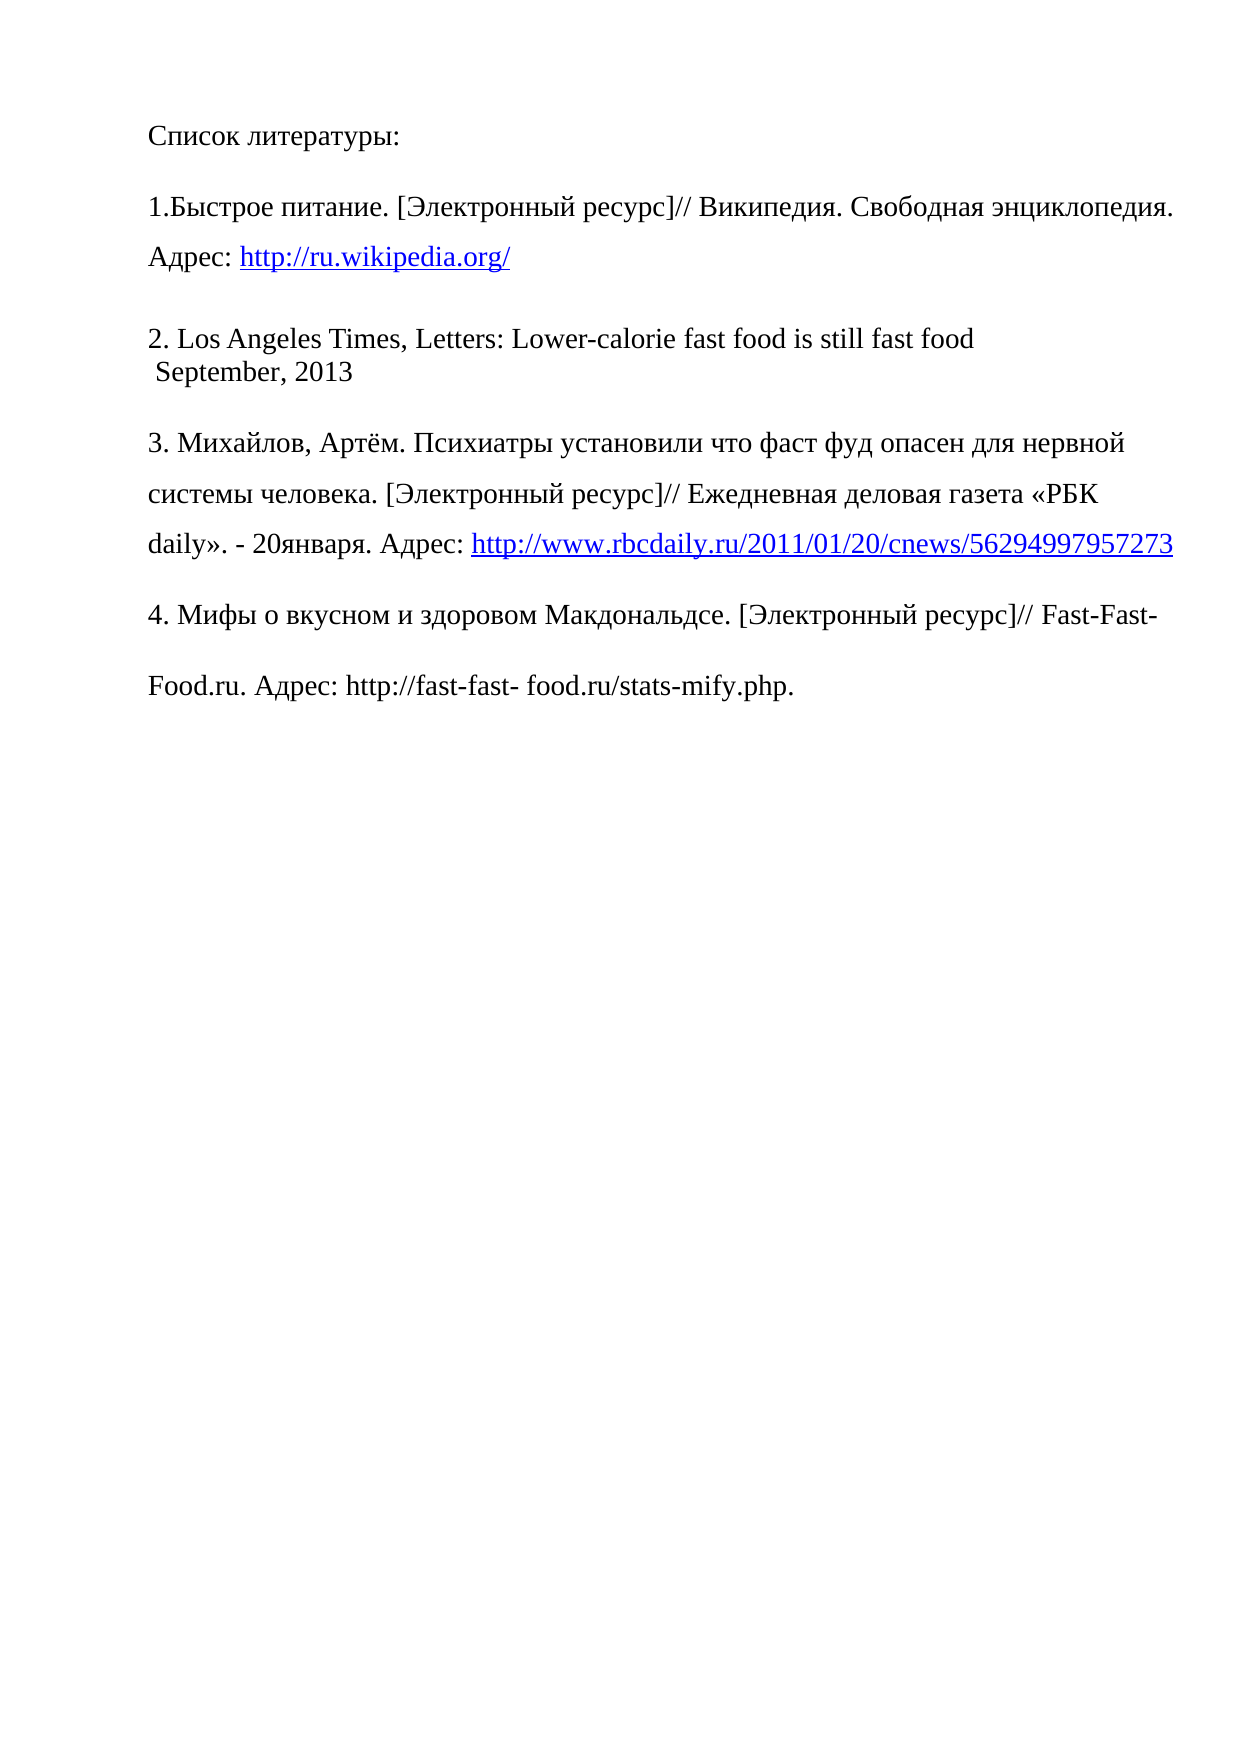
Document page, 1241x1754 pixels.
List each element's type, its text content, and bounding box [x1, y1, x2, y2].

text Food.ru. Адрес: http://fast-fast- food.ru/stats-mify.php. [148, 668, 1181, 702]
text 1.Быстрое питание. [Электронный ресурс]// Википедия. Свободная энциклопедия. Адрес: http://ru.wikipedia.org/ [148, 189, 1181, 273]
text 3. Михайлов, Артём. Психиатры установили что фаст фуд опасен для нервной cистемы человека. [Электронный ресурс]// Ежедневная деловая газета «РБК daily». - 20января. Адрес: http://www.rbcdaily.ru/2011/01/20/cnews/56294997957273 [148, 426, 1181, 560]
text 4. Мифы о вкусном и здоровом Макдональдсе. [Электронный ресурс]// Fast-Fast- [148, 597, 1181, 631]
text Список литературы: [148, 118, 1181, 152]
text September, 2013 [148, 354, 1181, 388]
subtitle 2. Los Angeles Times, Letters: Lower-calorie fast food is still fast food [148, 311, 1181, 354]
